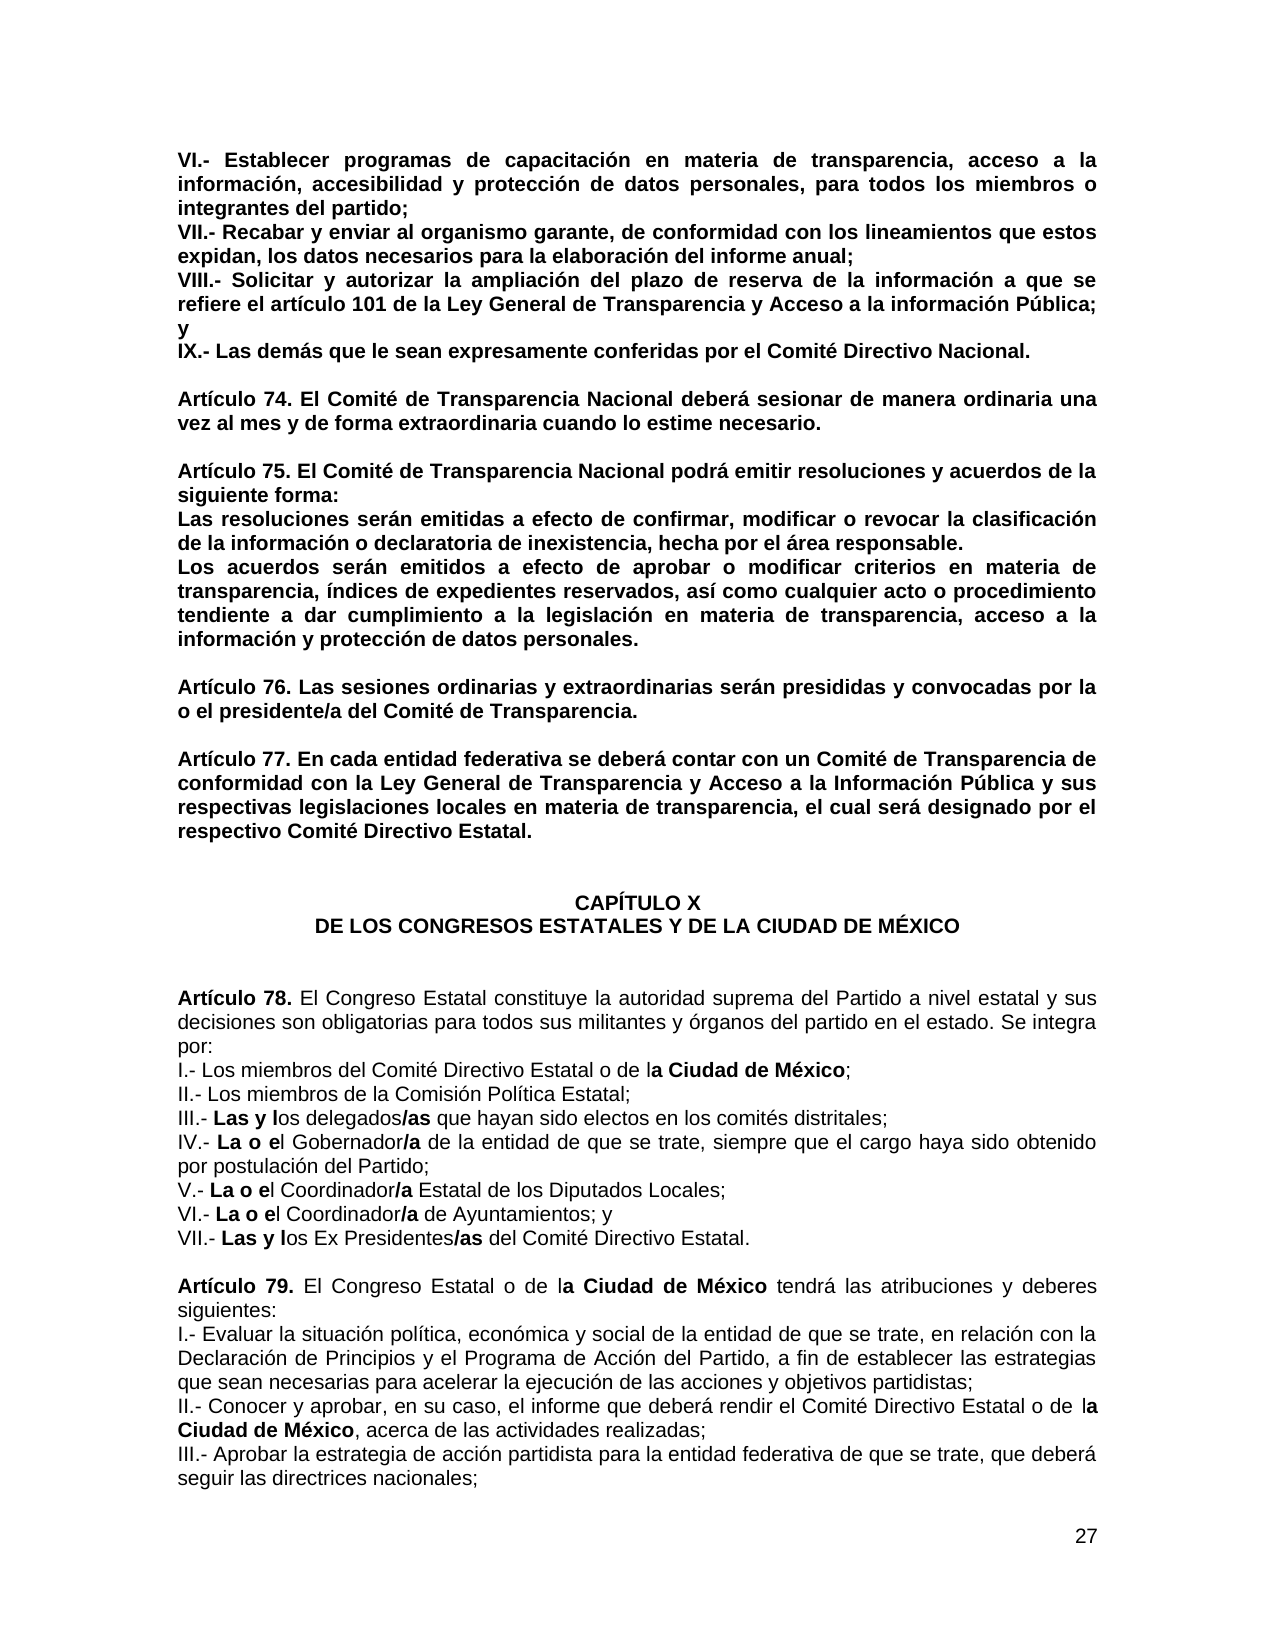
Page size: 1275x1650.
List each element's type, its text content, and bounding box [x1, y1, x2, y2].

text I.- Los miembros del Comité Directivo Estatal o de la Ciudad de México; [177, 1058, 1098, 1082]
text VI.- La o el Coordinador/a de Ayuntamientos; y [177, 1202, 1098, 1226]
text IV.- La o el Gobernador/a de la entidad de que se trate, siempre que el cargo haya sido obtenido por postulación del Partido; [177, 1130, 1098, 1178]
text III.- Las y los delegados/as que hayan sido electos en los comités distritales; [177, 1106, 1098, 1130]
text II.- Los miembros de la Comisión Política Estatal; [177, 1082, 1098, 1106]
text Artículo 74. El Comité de Transparencia Nacional deberá sesionar de manera ordinaria una vez al mes y de forma extraordinaria cuando lo estime necesario. [177, 387, 1098, 435]
text V.- La o el Coordinador/a Estatal de los Diputados Locales; [177, 1178, 1098, 1202]
text VI.- Establecer programas de capacitación en materia de transparencia, acceso a la información, accesibilidad y protección de datos personales, para todos los miembros o integrantes del partido; [177, 148, 1098, 219]
text Las resoluciones serán emitidas a efecto de confirmar, modificar o revocar la clasificación de la información o declaratoria de inexistencia, hecha por el área responsable. [177, 507, 1098, 555]
text Artículo 78. El Congreso Estatal constituye la autoridad suprema del Partido a nivel estatal y sus decisiones son obligatorias para todos sus militantes y órganos del partido en el estado. Se integra por: [177, 986, 1098, 1058]
text Artículo 76. Las sesiones ordinarias y extraordinarias serán presididas y convocadas por la o el presidente/a del Comité de Transparencia. [177, 675, 1098, 723]
text Artículo 79. El Congreso Estatal o de la Ciudad de México tendrá las atribuciones y deberes siguientes: [177, 1274, 1098, 1322]
text II.- Conocer y aprobar, en su caso, el informe que deberá rendir el Comité Directivo Estatal o de la Ciudad de México, acerca de las actividades realizadas; [177, 1393, 1098, 1441]
text VII.- Recabar y enviar al organismo garante, de conformidad con los lineamientos que estos expidan, los datos necesarios para la elaboración del informe anual; [177, 219, 1098, 267]
text Artículo 77. En cada entidad federativa se deberá contar con un Comité de Transparencia de conformidad con la Ley General de Transparencia y Acceso a la Información Pública y sus respectivas legislaciones locales en materia de transparencia, el cual será designado por el respectivo Comité Directivo Estatal. [177, 747, 1098, 842]
text Los acuerdos serán emitidos a efecto de aprobar o modificar criterios en materia de transparencia, índices de expedientes reservados, así como cualquier acto o procedimiento tendiente a dar cumplimiento a la legislación en materia de transparencia, acceso a la información y protección de datos personales. [177, 555, 1098, 651]
text Artículo 75. El Comité de Transparencia Nacional podrá emitir resoluciones y acuerdos de la siguiente forma: [177, 459, 1098, 507]
text VII.- Las y los Ex Presidentes/as del Comité Directivo Estatal. [177, 1226, 1098, 1250]
text IX.- Las demás que le sean expresamente conferidas por el Comité Directivo Nacional. [177, 339, 1098, 363]
text I.- Evaluar la situación política, económica y social de la entidad de que se trate, en relación con la Declaración de Principios y el Programa de Acción del Partido, a fin de establecer las estrategias que sean necesarias para acelerar la ejecución de las acciones y objetivos partidistas; [177, 1322, 1098, 1393]
text DE LOS CONGRESOS ESTATALES Y DE LA CIUDAD DE MÉXICO [177, 914, 1098, 938]
text VIII.- Solicitar y autorizar la ampliación del plazo de reserva de la información a que se refiere el artículo 101 de la Ley General de Transparencia y Acceso a la información Pública; y [177, 267, 1098, 339]
text III.- Aprobar la estrategia de acción partidista para la entidad federativa de que se trate, que deberá seguir las directrices nacionales; [177, 1441, 1098, 1489]
text CAPÍTULO X [177, 890, 1098, 914]
